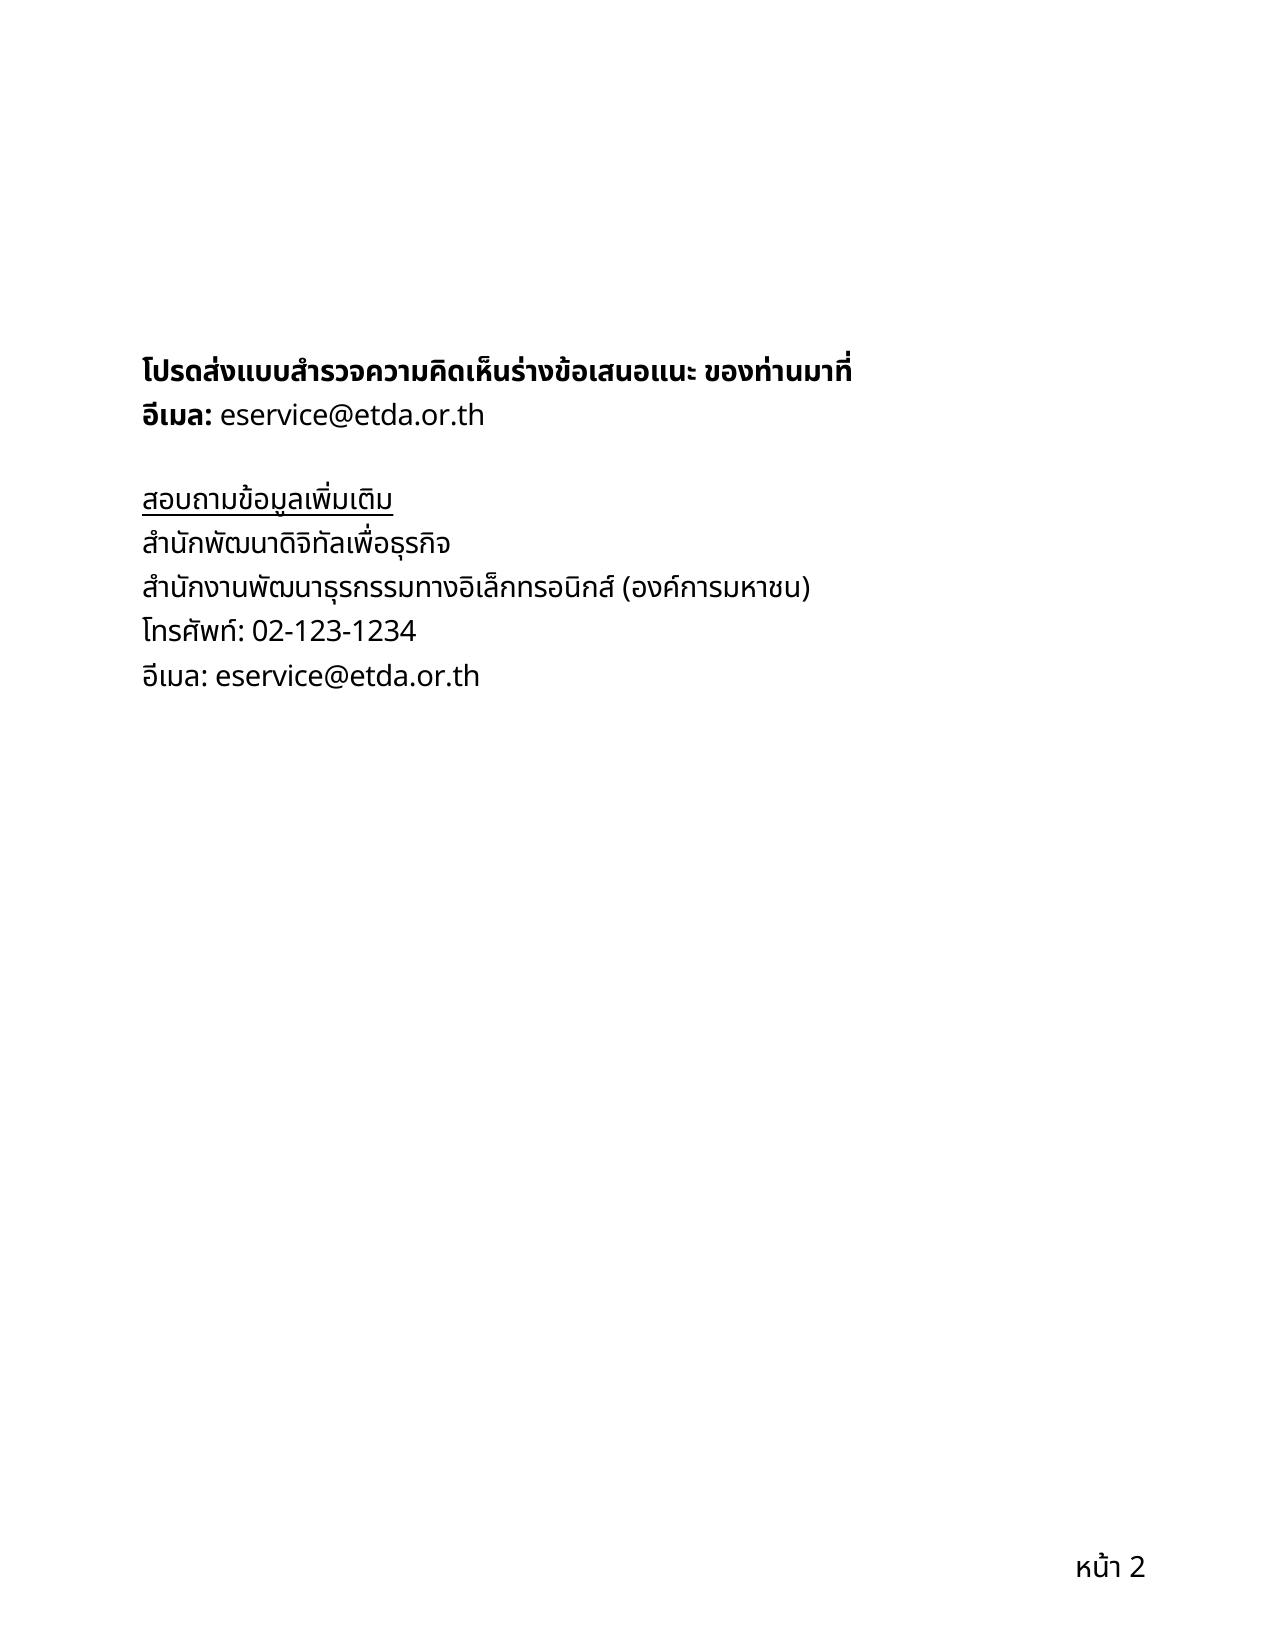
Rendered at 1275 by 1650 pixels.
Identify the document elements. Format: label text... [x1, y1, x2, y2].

text สำนักพัฒนาดิจิทัลเพื่อธุรกิจ [142, 522, 1198, 566]
text อีเมล: eservice@etda.or.th [142, 655, 1198, 699]
text สอบถามข้อมูลเพิ่มเติม [142, 478, 1198, 522]
text โปรดส่งแบบสำรวจความคิดเห็นร่างข้อเสนอแนะ ของท่านมาที่ [142, 350, 1198, 394]
text อีเมล: eservice@etda.or.th [142, 394, 1198, 439]
text สำนักงานพัฒนาธุรกรรมทางอิเล็กทรอนิกส์ (องค์การมหาชน) [142, 566, 1198, 611]
text โทรศัพท์: 02-123-1234 [142, 611, 1198, 655]
